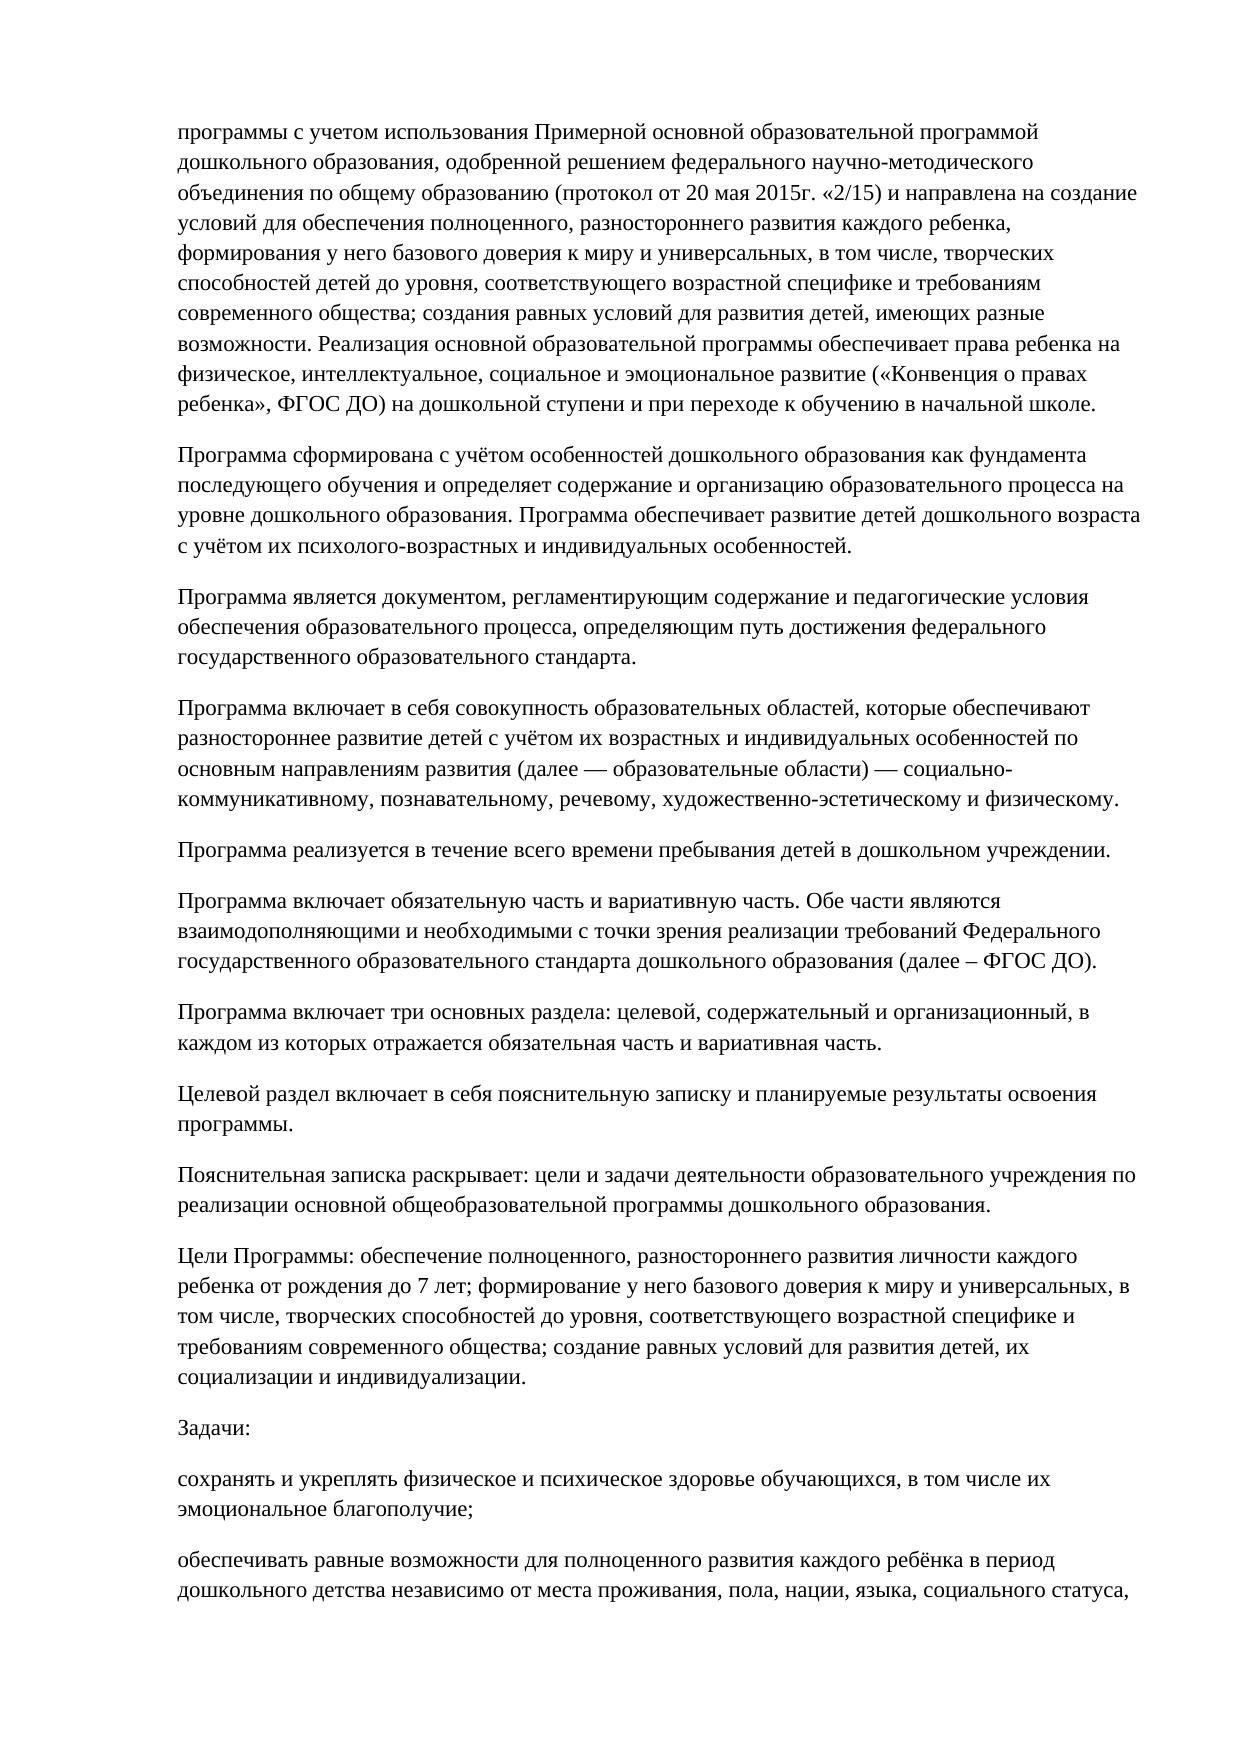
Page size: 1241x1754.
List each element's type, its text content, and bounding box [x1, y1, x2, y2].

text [177, 118, 1152, 416]
text Программа сформирована с учётом особенностей дошкольного образования как фундамента последующего обучения и определяет содержание и организацию образовательного процесса на уровне дошкольного образования. Программа обеспечивает развитие детей дошкольного возраста с учётом их психолого-возрастных и индивидуальных особенностей. [177, 441, 1152, 558]
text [177, 1546, 1152, 1603]
text Программа является документом, регламентирующим содержание и педагогические условия обеспечения образовательного процесса, определяющим путь достижения федерального государственного образовательного стандарта. [177, 583, 1152, 669]
text Программа реализуется в течение всего времени пребывания детей в дошкольном учреждении. [177, 836, 1152, 862]
text Программа включает в себя совокупность образовательных областей, которые обеспечивают разностороннее развитие детей с учётом их возрастных и индивидуальных особенностей по основным направлениям развития (далее — образовательные области) — социально-коммуникативному, познавательному, речевому, художественно-эстетическому и физическому. [177, 694, 1152, 811]
text Пояснительная записка раскрывает: цели и задачи деятельности образовательного учреждения по реализации основной общеобразовательной программы дошкольного образования. [177, 1161, 1152, 1217]
text Программа включает три основных раздела: целевой, содержательный и организационный, в каждом из которых отражается обязательная часть и вариативная часть. [177, 998, 1152, 1055]
text Программа включает обязательную часть и вариативную часть. Обе части являются взаимодополняющими и необходимыми с точки зрения реализации требований Федерального государственного образовательного стандарта дошкольного образования (далее – ФГОС ДО). [177, 887, 1152, 974]
text Цели Программы: обеспечение полноценного, разностороннего развития личности каждого ребенка от рождения до 7 лет; формирование у него базового доверия к миру и универсальных, в том числе, творческих способностей до уровня, соответствующего возрастной специфике и требованиям современного общества; создание равных условий для развития детей, их социализации и индивидуализации. [177, 1242, 1152, 1389]
text Целевой раздел включает в себя пояснительную записку и планируемые результаты освоения программы. [177, 1079, 1152, 1136]
text Задачи: [177, 1414, 1152, 1440]
text сохранять и укреплять физическое и психическое здоровье обучающихся, в том числе их эмоциональное благополучие; [177, 1465, 1152, 1522]
